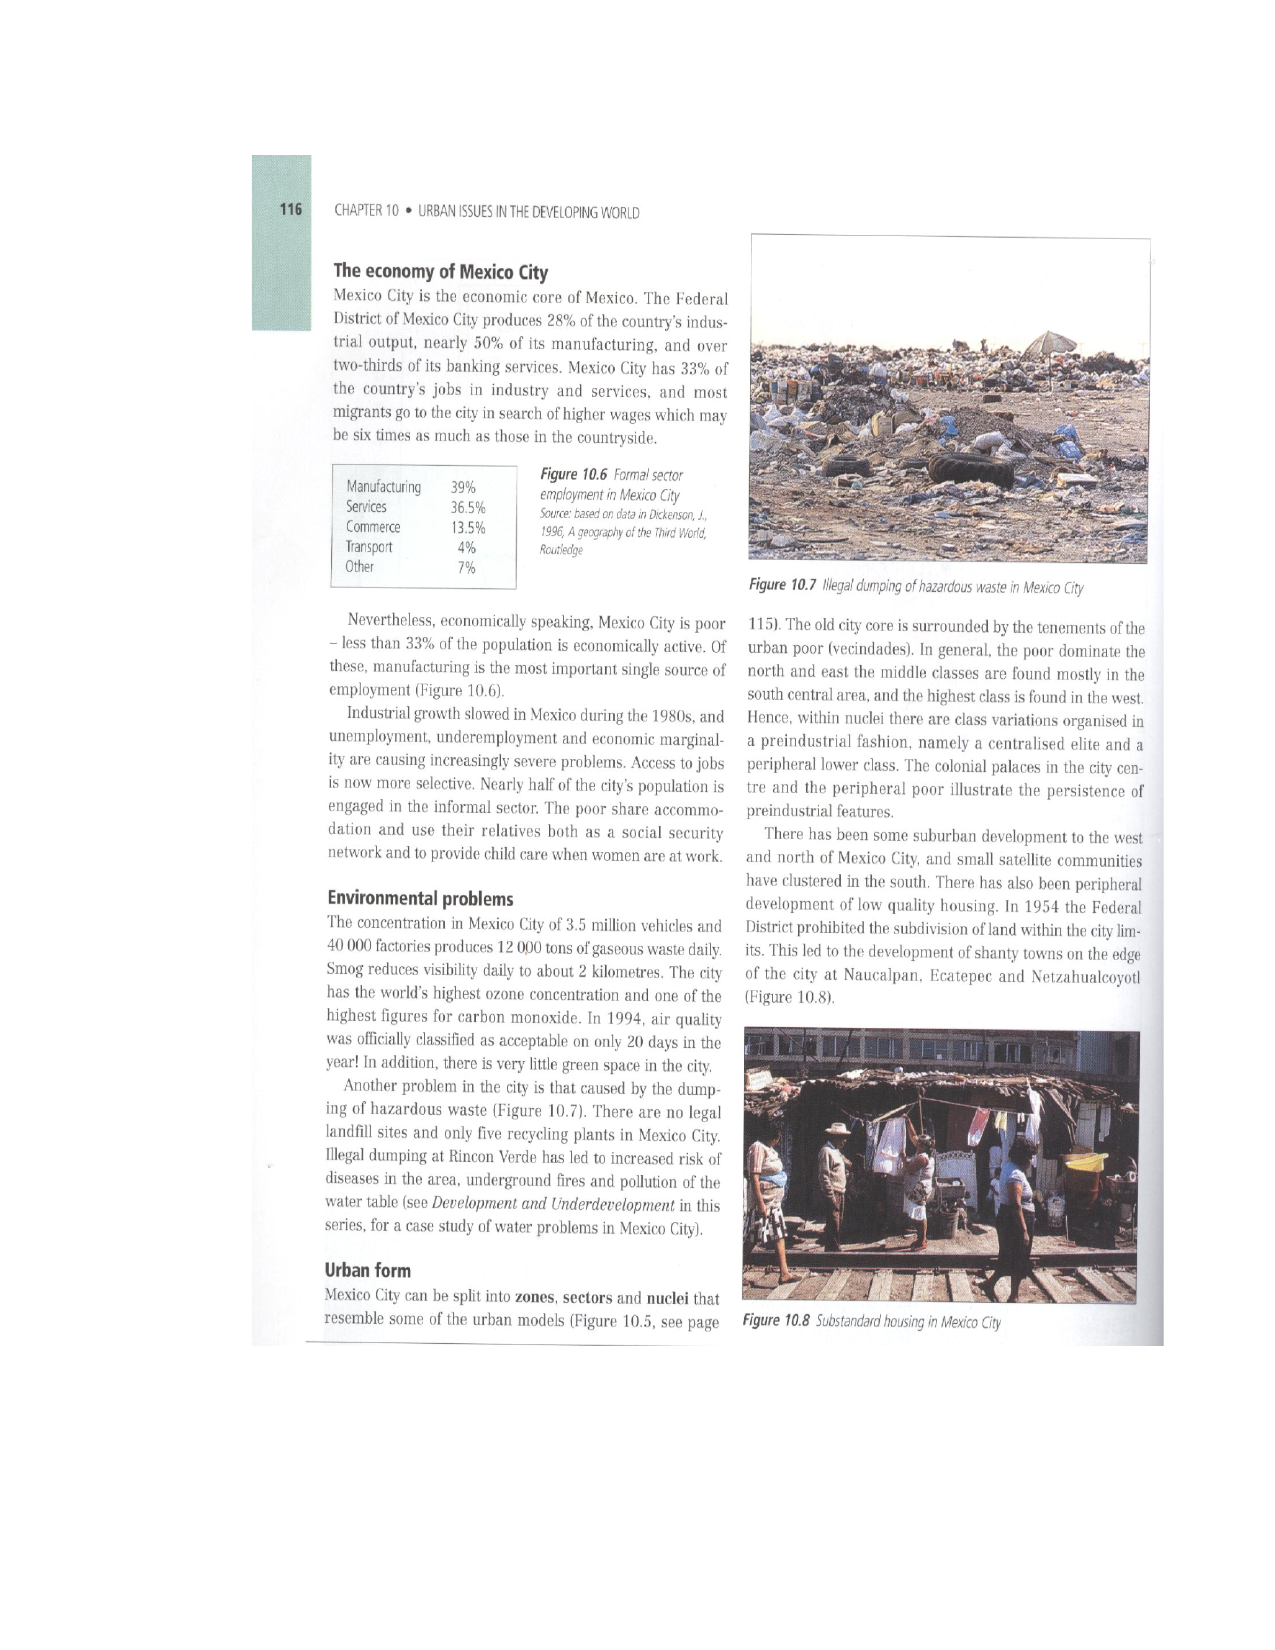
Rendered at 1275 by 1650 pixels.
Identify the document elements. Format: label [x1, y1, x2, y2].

picture [251, 155, 1164, 1346]
